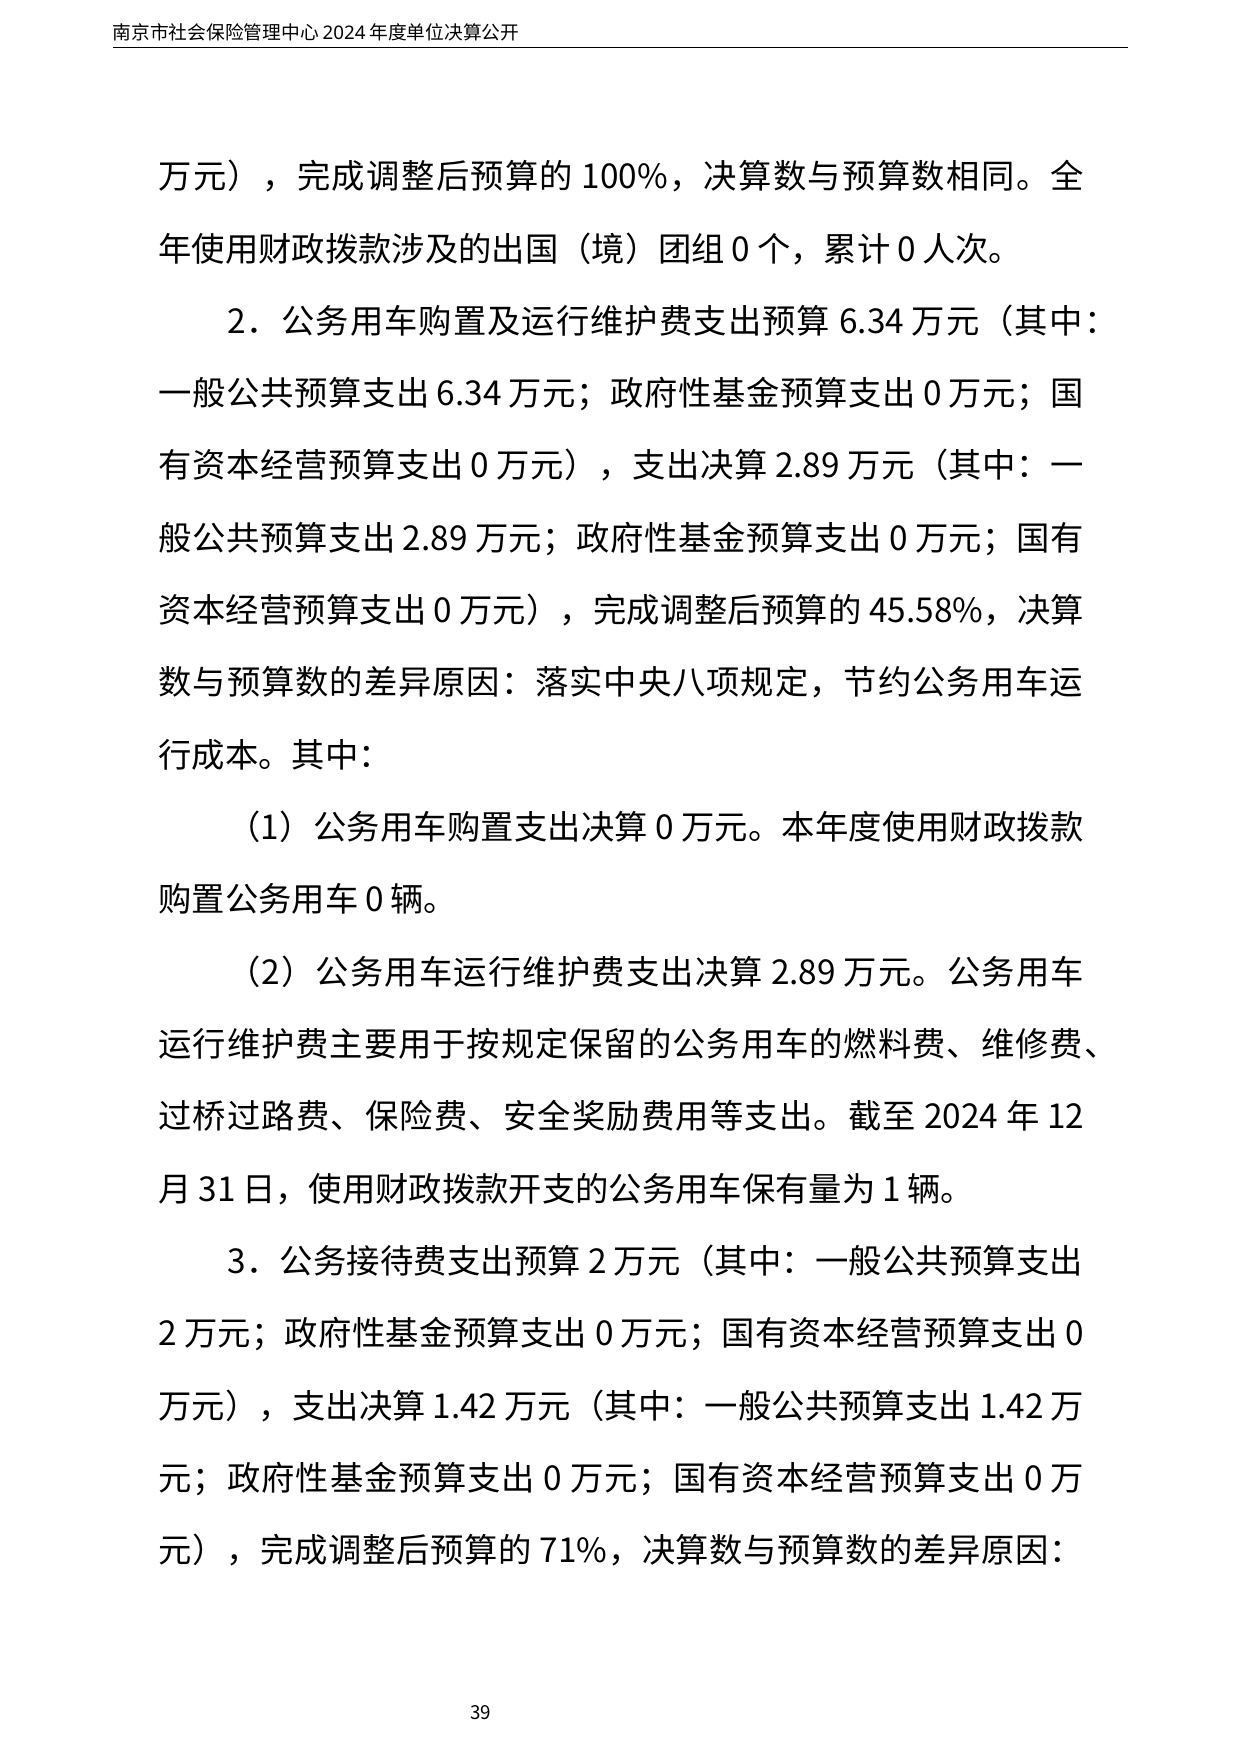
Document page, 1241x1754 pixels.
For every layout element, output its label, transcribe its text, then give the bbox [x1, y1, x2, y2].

text （1）公务用车购置支出决算0万元。本年度使用财政拨款购置公务用车0辆。 [158, 801, 1084, 921]
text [158, 1235, 1084, 1572]
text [158, 150, 1084, 271]
text （2）公务用车运行维护费支出决算2.89万元。公务用车运行维护费主要用于按规定保留的公务用车的燃料费、维修费、过桥过路费、保险费、安全奖励费用等支出。截至2024年12月31日，使用财政拨款开支的公务用车保有量为1辆。 [158, 946, 1084, 1211]
text 2．公务用车购置及运行维护费支出预算6.34万元（其中：一般公共预算支出6.34万元；政府性基金预算支出0万元；国有资本经营预算支出0万元），支出决算2.89万元（其中：一般公共预算支出2.89万元；政府性基金预算支出0万元；国有资本经营预算支出0万元），完成调整后预算的45.58%，决算数与预算数的差异原因：落实中央八项规定，节约公务用车运行成本。其中： [158, 295, 1084, 777]
